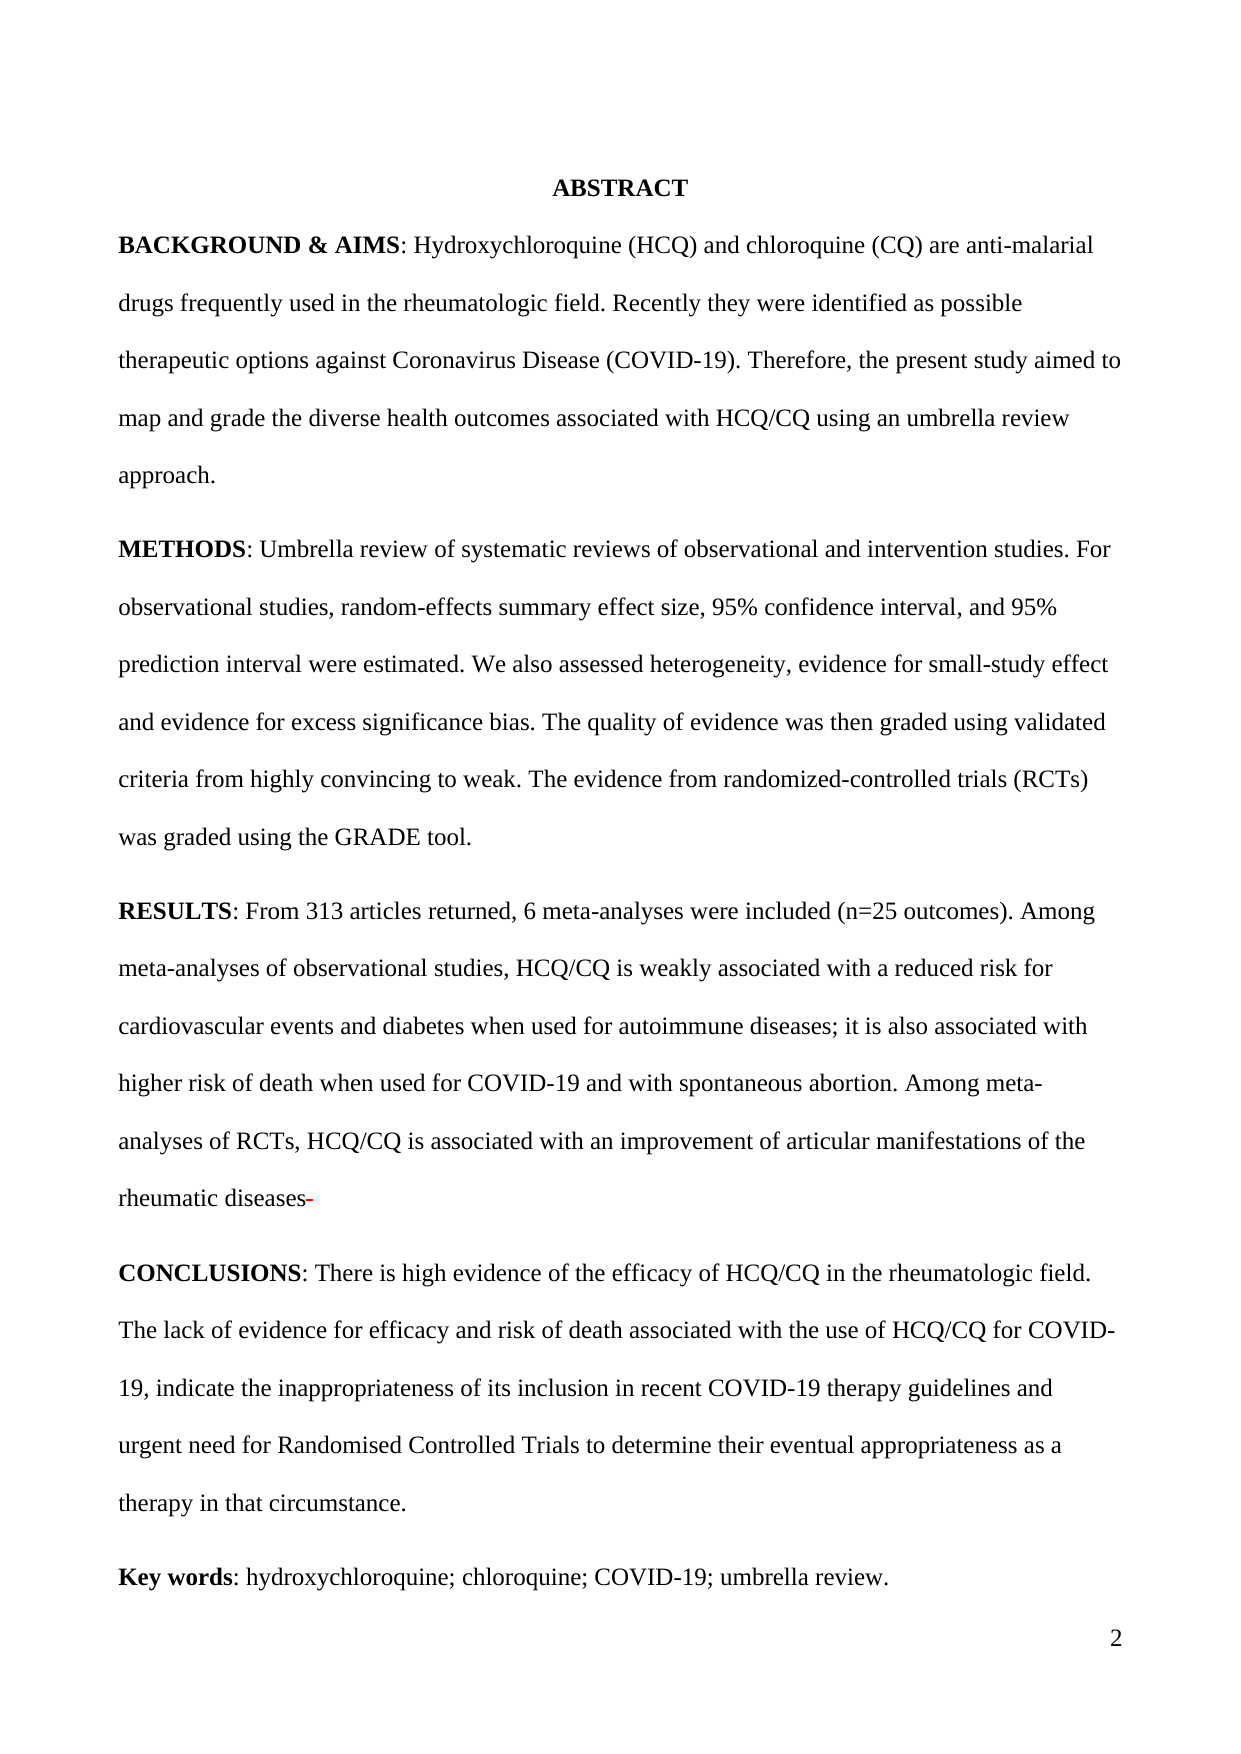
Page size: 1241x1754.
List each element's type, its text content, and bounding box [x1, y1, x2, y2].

text Key words: hydroxychloroquine; chloroquine; COVID-19; umbrella review. [118, 1562, 1122, 1591]
text BACKGROUND & AIMS: Hydroxychloroquine (HCQ) and chloroquine (CQ) are anti-malarial drugs frequently used in the rheumatologic field. Recently they were identified as possible therapeutic options against Coronavirus Disease (COVID-19). Therefore, the present study aimed to map and grade the diverse health outcomes associated with HCQ/CQ using an umbrella review approach. [118, 230, 1122, 489]
text METHODS: Umbrella review of systematic reviews of observational and intervention studies. For observational studies, random-effects summary effect size, 95% confidence interval, and 95% prediction interval were estimated. We also assessed heterogeneity, evidence for small-study effect and evidence for excess significance bias. The quality of evidence was then graded using validated criteria from highly convincing to weak. The evidence from randomized-controlled trials (RCTs) was graded using the GRADE tool. [118, 534, 1122, 851]
subtitle ABSTRACT [118, 173, 1122, 201]
text CONCLUSIONS: There is high evidence of the efficacy of HCQ/CQ in the rheumatologic field. The lack of evidence for efficacy and risk of death associated with the use of HCQ/CQ for COVID-19, indicate the inappropriateness of its inclusion in recent COVID-19 therapy guidelines and urgent need for Randomised Controlled Trials to determine their eventual appropriateness as a therapy in that circumstance. [118, 1258, 1122, 1516]
text RESULTS: From 313 articles returned, 6 meta-analyses were included (n=25 outcomes). Among meta-analyses of observational studies, HCQ/CQ is weakly associated with a reduced risk for cardiovascular events and diabetes when used for autoimmune diseases; it is also associated with higher risk of death when used for COVID-19 and with spontaneous abortion. Among meta-analyses of RCTs, HCQ/CQ is associated with an improvement of articular manifestations of the rheumatic diseases [118, 896, 1122, 1212]
